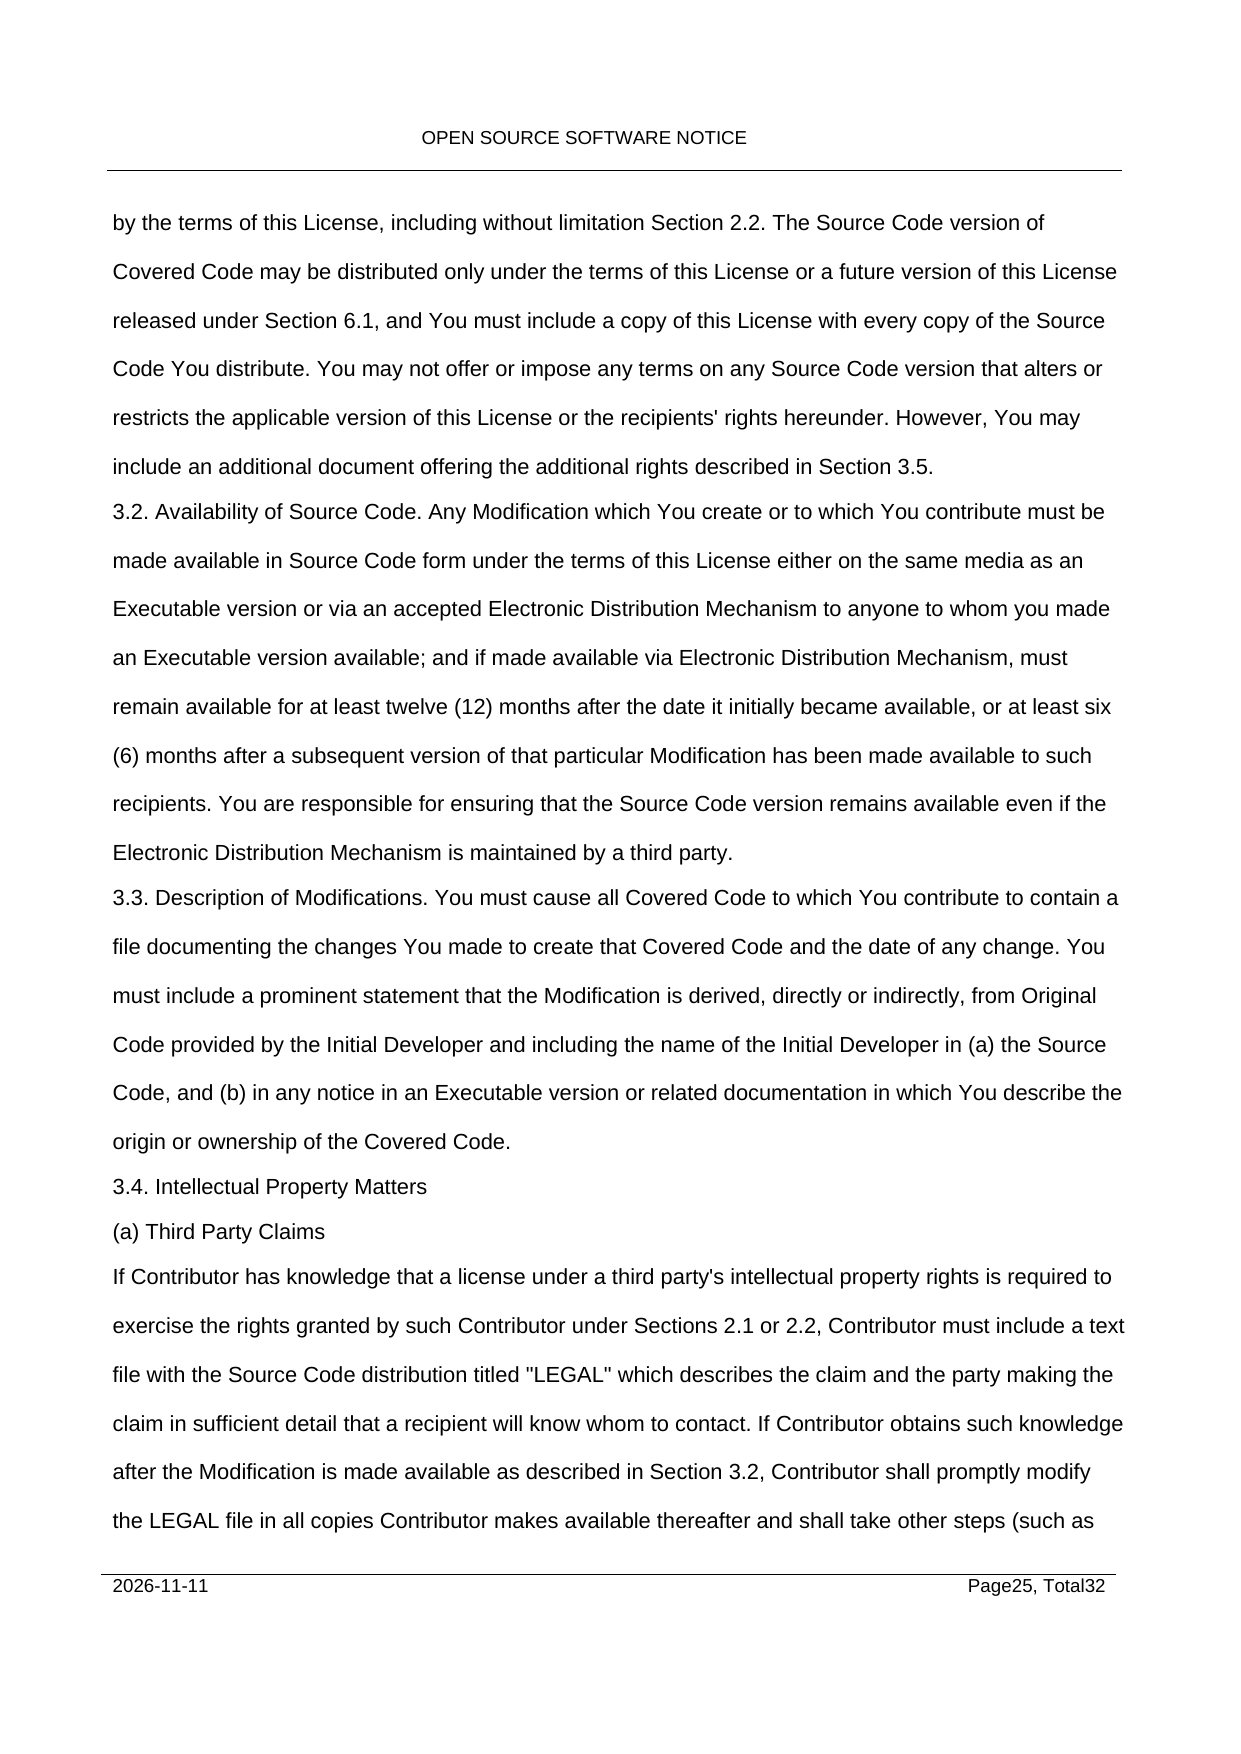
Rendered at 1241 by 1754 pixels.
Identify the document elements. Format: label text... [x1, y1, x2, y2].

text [112, 206, 1128, 483]
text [112, 1261, 1128, 1537]
text 3.3. Description of Modifications. You must cause all Covered Code to which You contribute to contain a file documenting the changes You made to create that Covered Code and the date of any change. You must include a prominent statement that the Modification is derived, directly or indirectly, from Original Code provided by the Initial Developer and including the name of the Initial Developer in (a) the Source Code, and (b) in any notice in an Executable version or related documentation in which You describe the origin or ownership of the Covered Code. [112, 882, 1128, 1158]
text 3.2. Availability of Source Code. Any Modification which You create or to which You contribute must be made available in Source Code form under the terms of this License either on the same media as an Executable version or via an accepted Electronic Distribution Mechanism to anyone to whom you made an Executable version available; and if made available via Electronic Distribution Mechanism, must remain available for at least twelve (12) months after the date it initially became available, or at least six (6) months after a subsequent version of that particular Modification has been made available to such recipients. You are responsible for ensuring that the Source Code version remains available even if the Electronic Distribution Mechanism is maintained by a third party. [112, 495, 1128, 869]
text 3.4. Intellectual Property Matters [112, 1170, 1128, 1203]
text (a) Third Party Claims [112, 1216, 1128, 1248]
